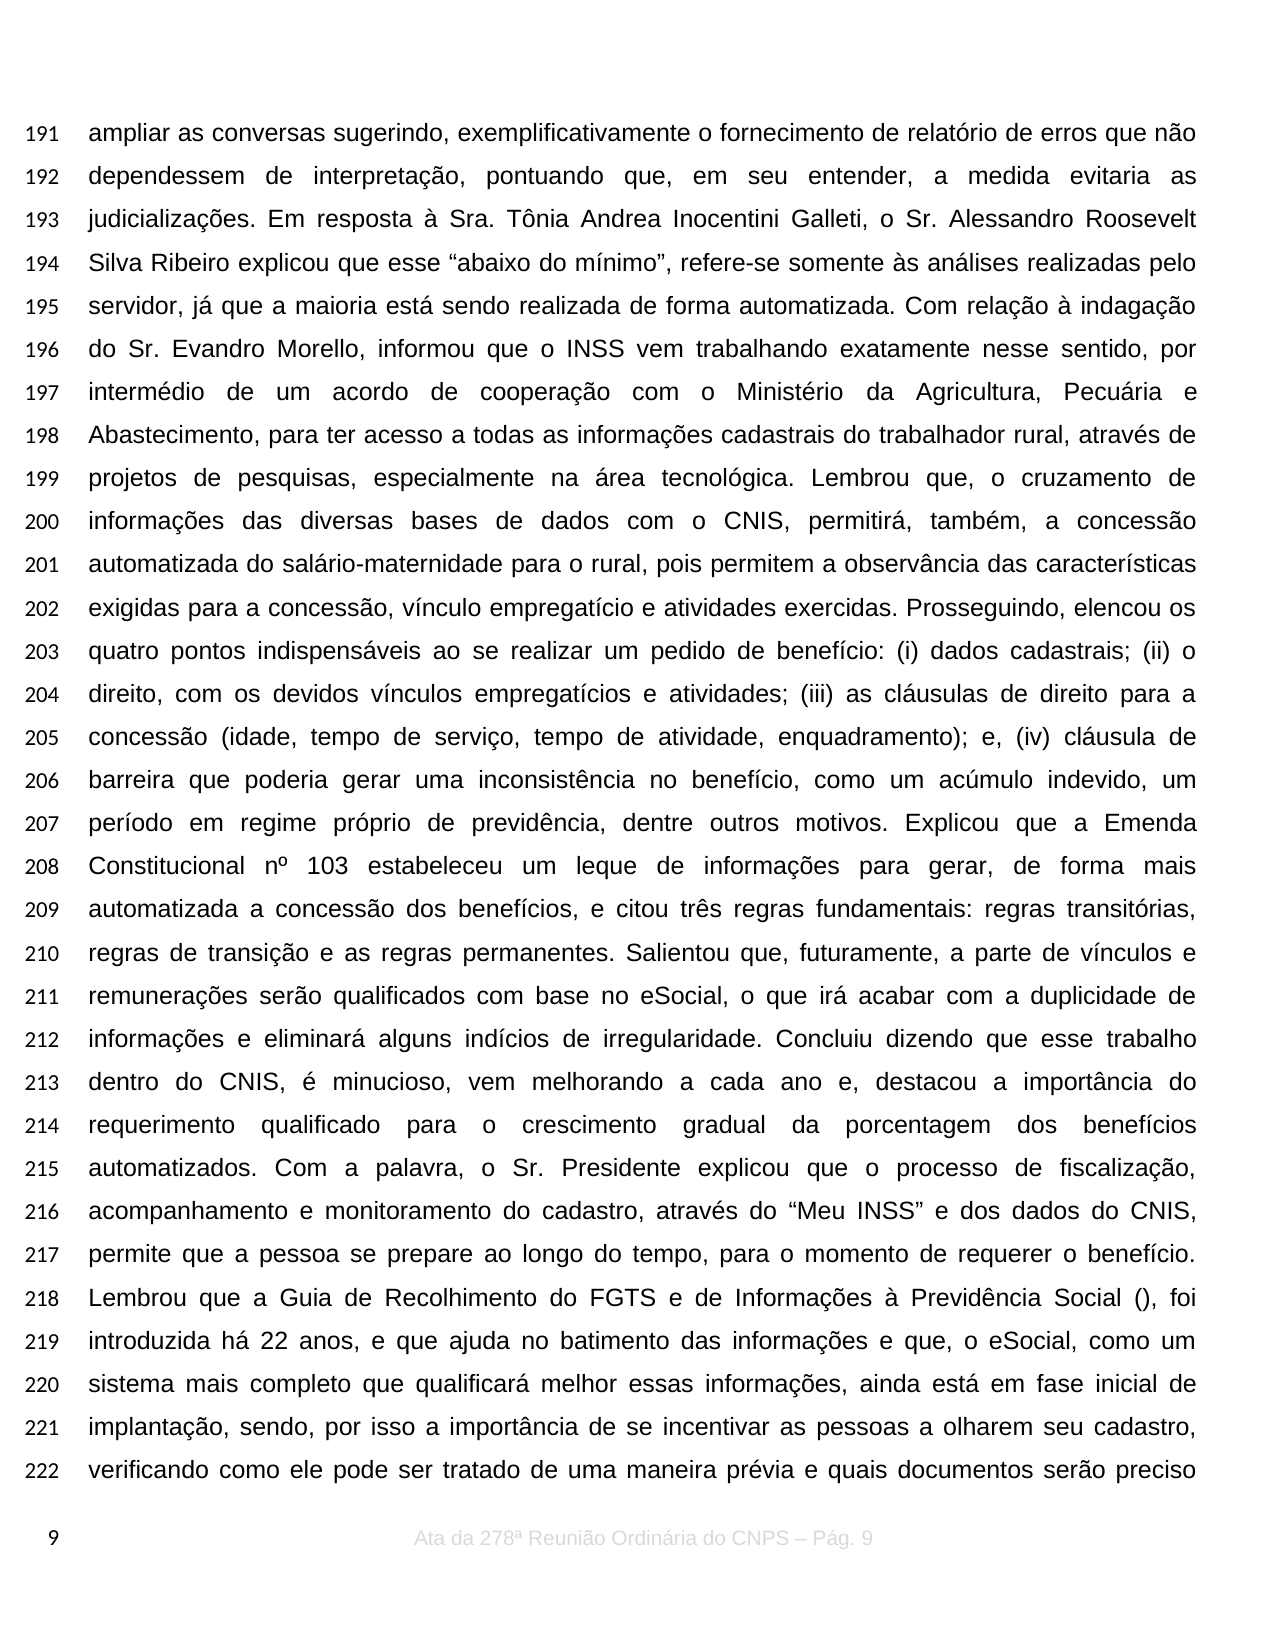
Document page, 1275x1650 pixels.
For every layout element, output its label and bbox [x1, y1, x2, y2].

text [87, 118, 1198, 1484]
